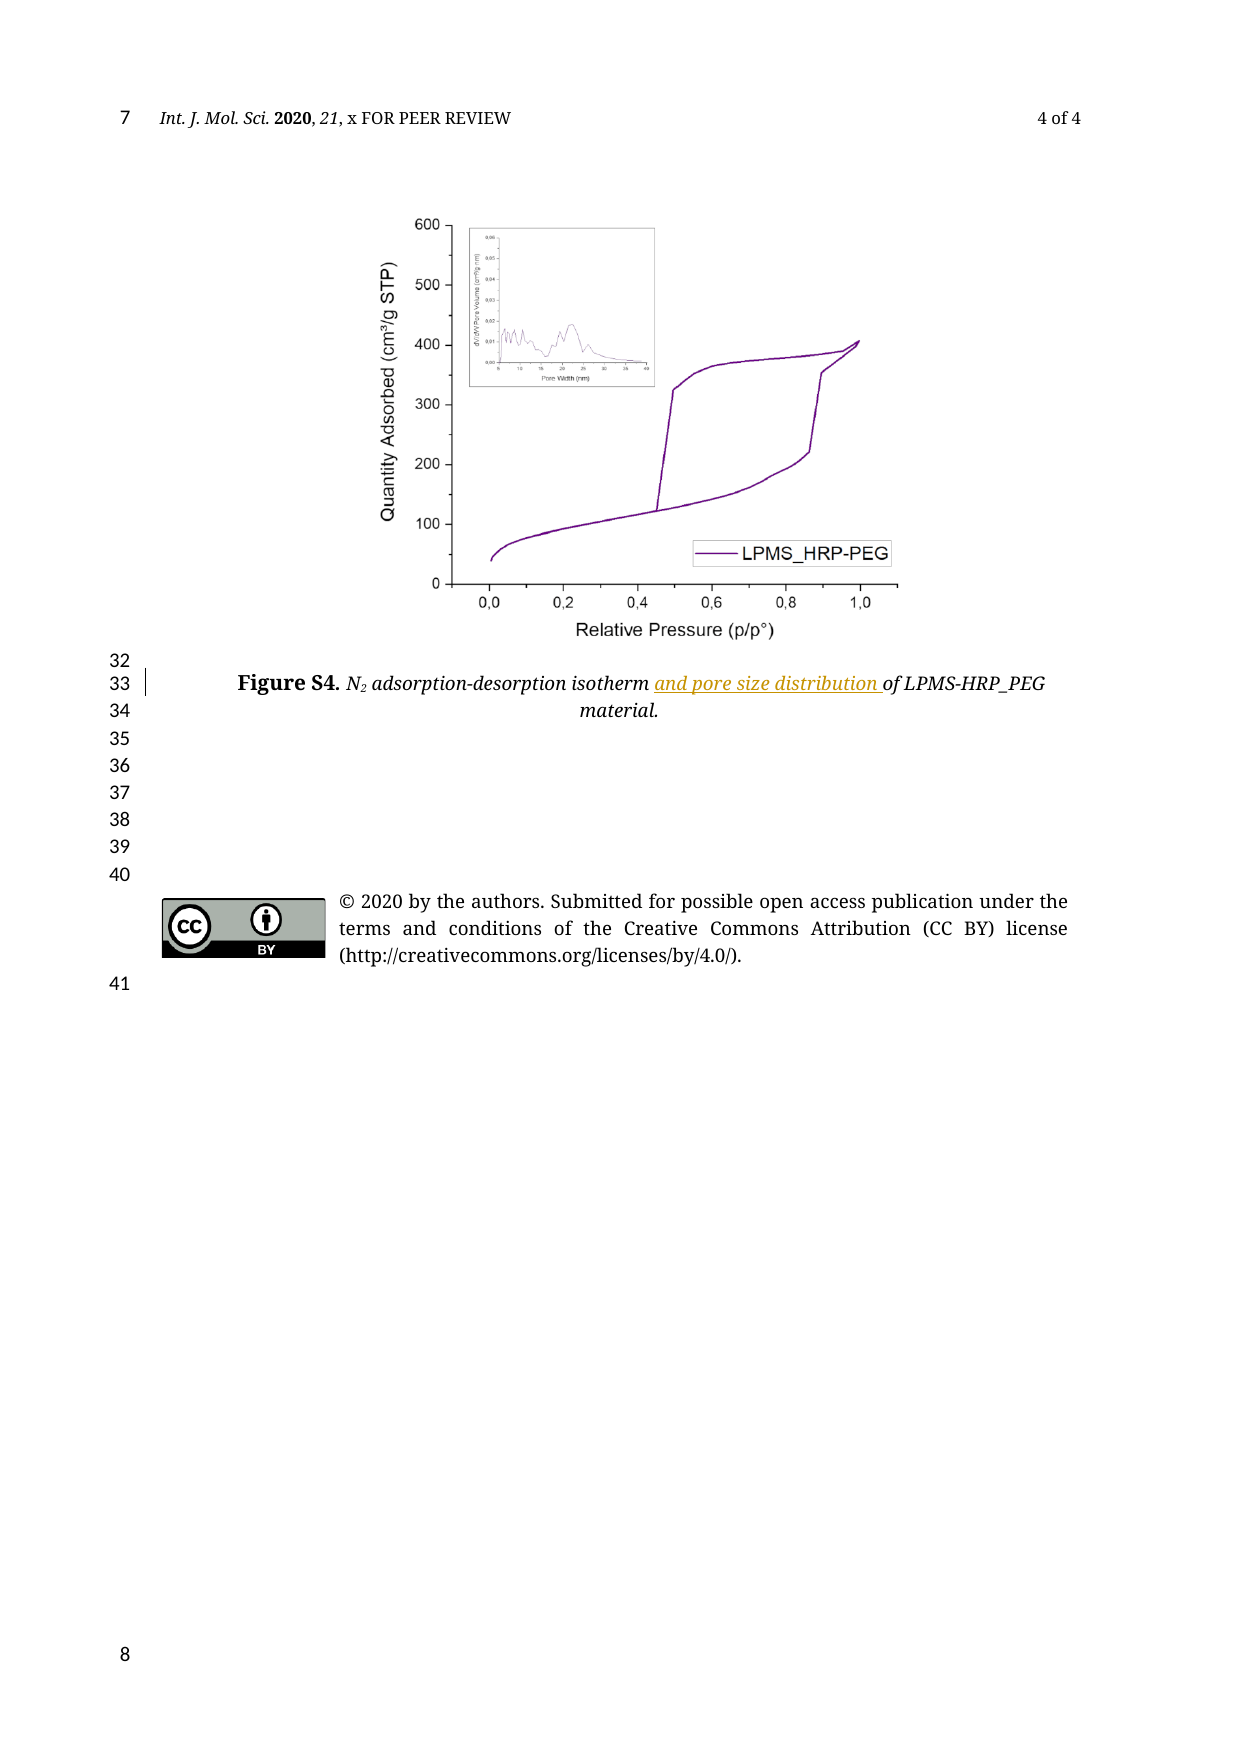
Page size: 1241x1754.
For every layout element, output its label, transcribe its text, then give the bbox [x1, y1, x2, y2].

picture [361, 167, 924, 668]
table_header © 2020 by the authors. Submitted for possible open access publication under the terms and conditions of the Creative Commons Attribution (CC BY) license (http://creativecommons.org/licenses/by/4.0/). [337, 887, 1081, 968]
picture [161, 898, 326, 958]
table_header [160, 887, 337, 968]
text Figure S4. N2 adsorption-desorption isotherm of LPMS-HRP_PEG material. [159, 668, 1081, 723]
